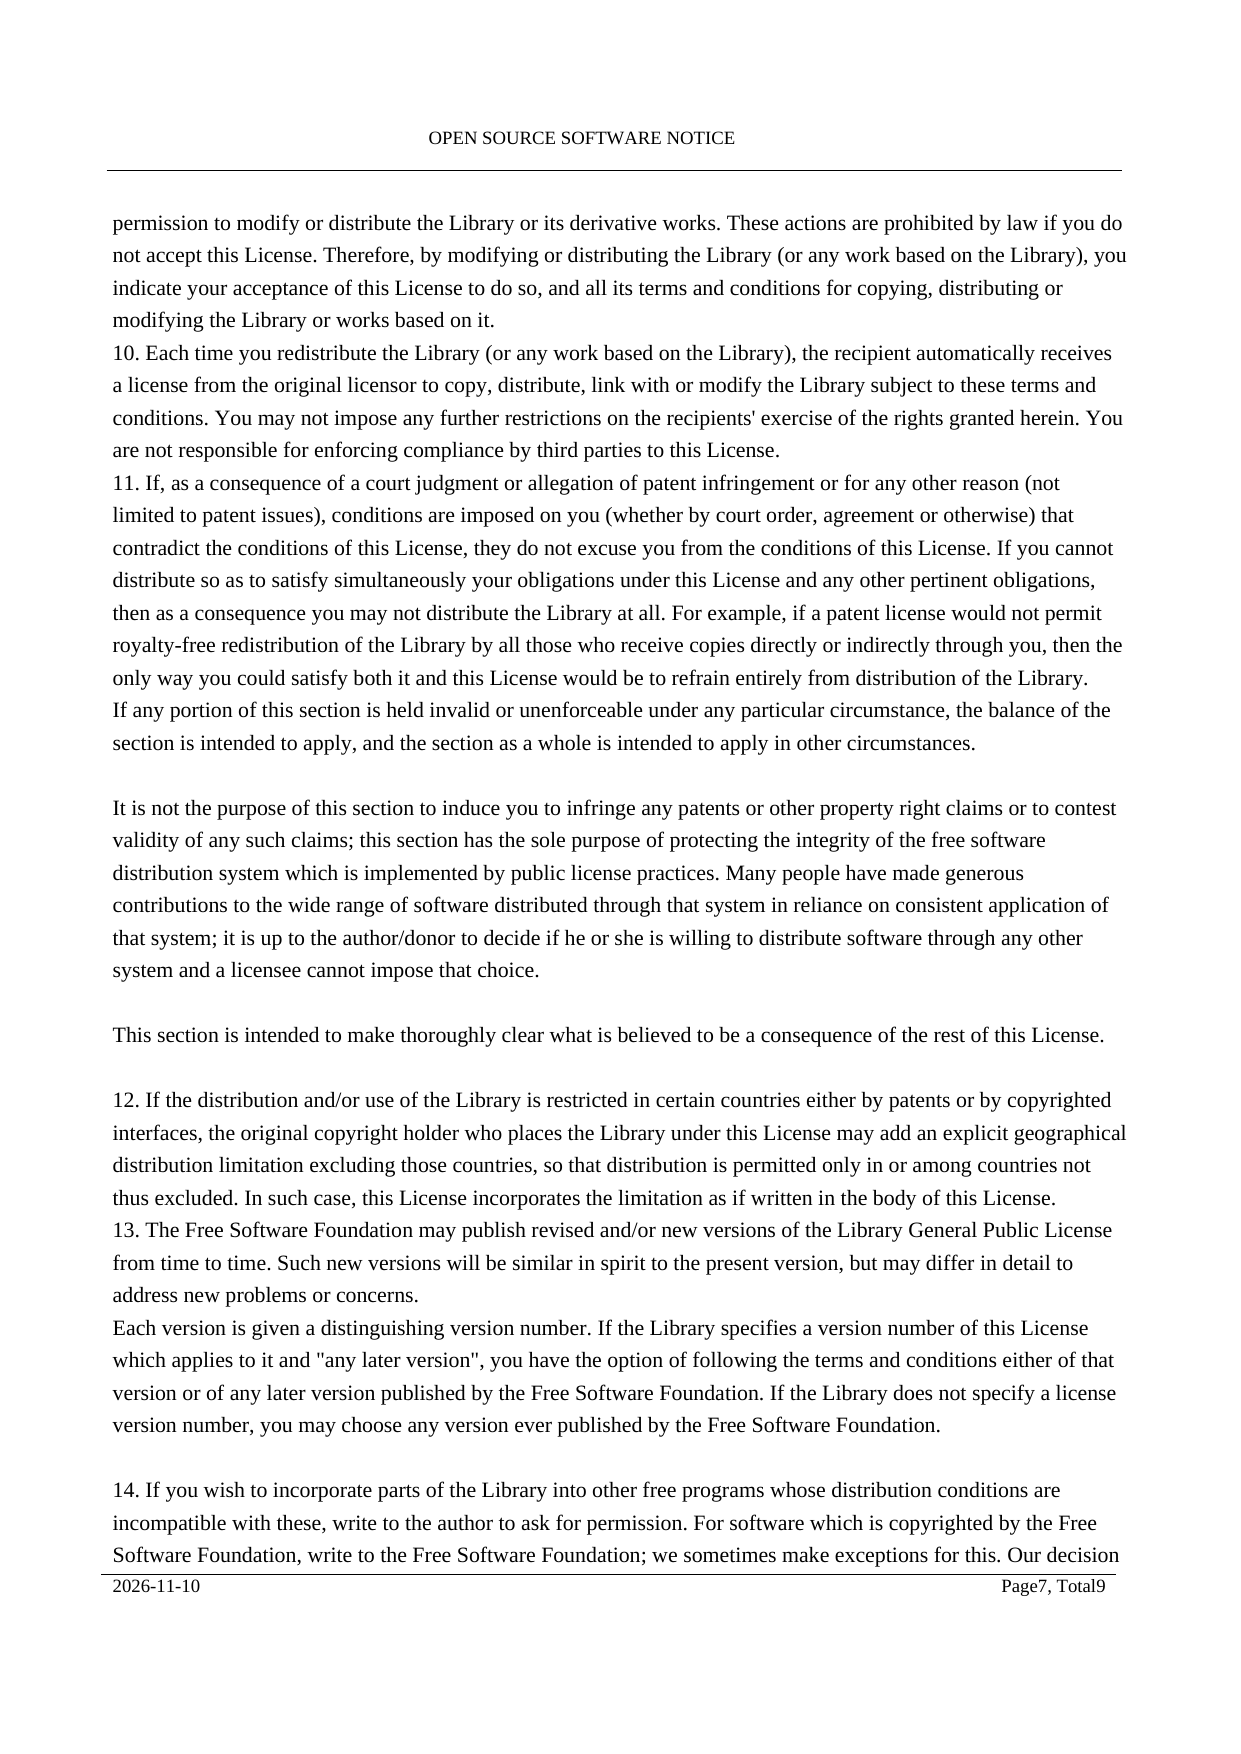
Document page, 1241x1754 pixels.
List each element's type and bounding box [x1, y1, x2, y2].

text [112, 206, 1128, 1571]
